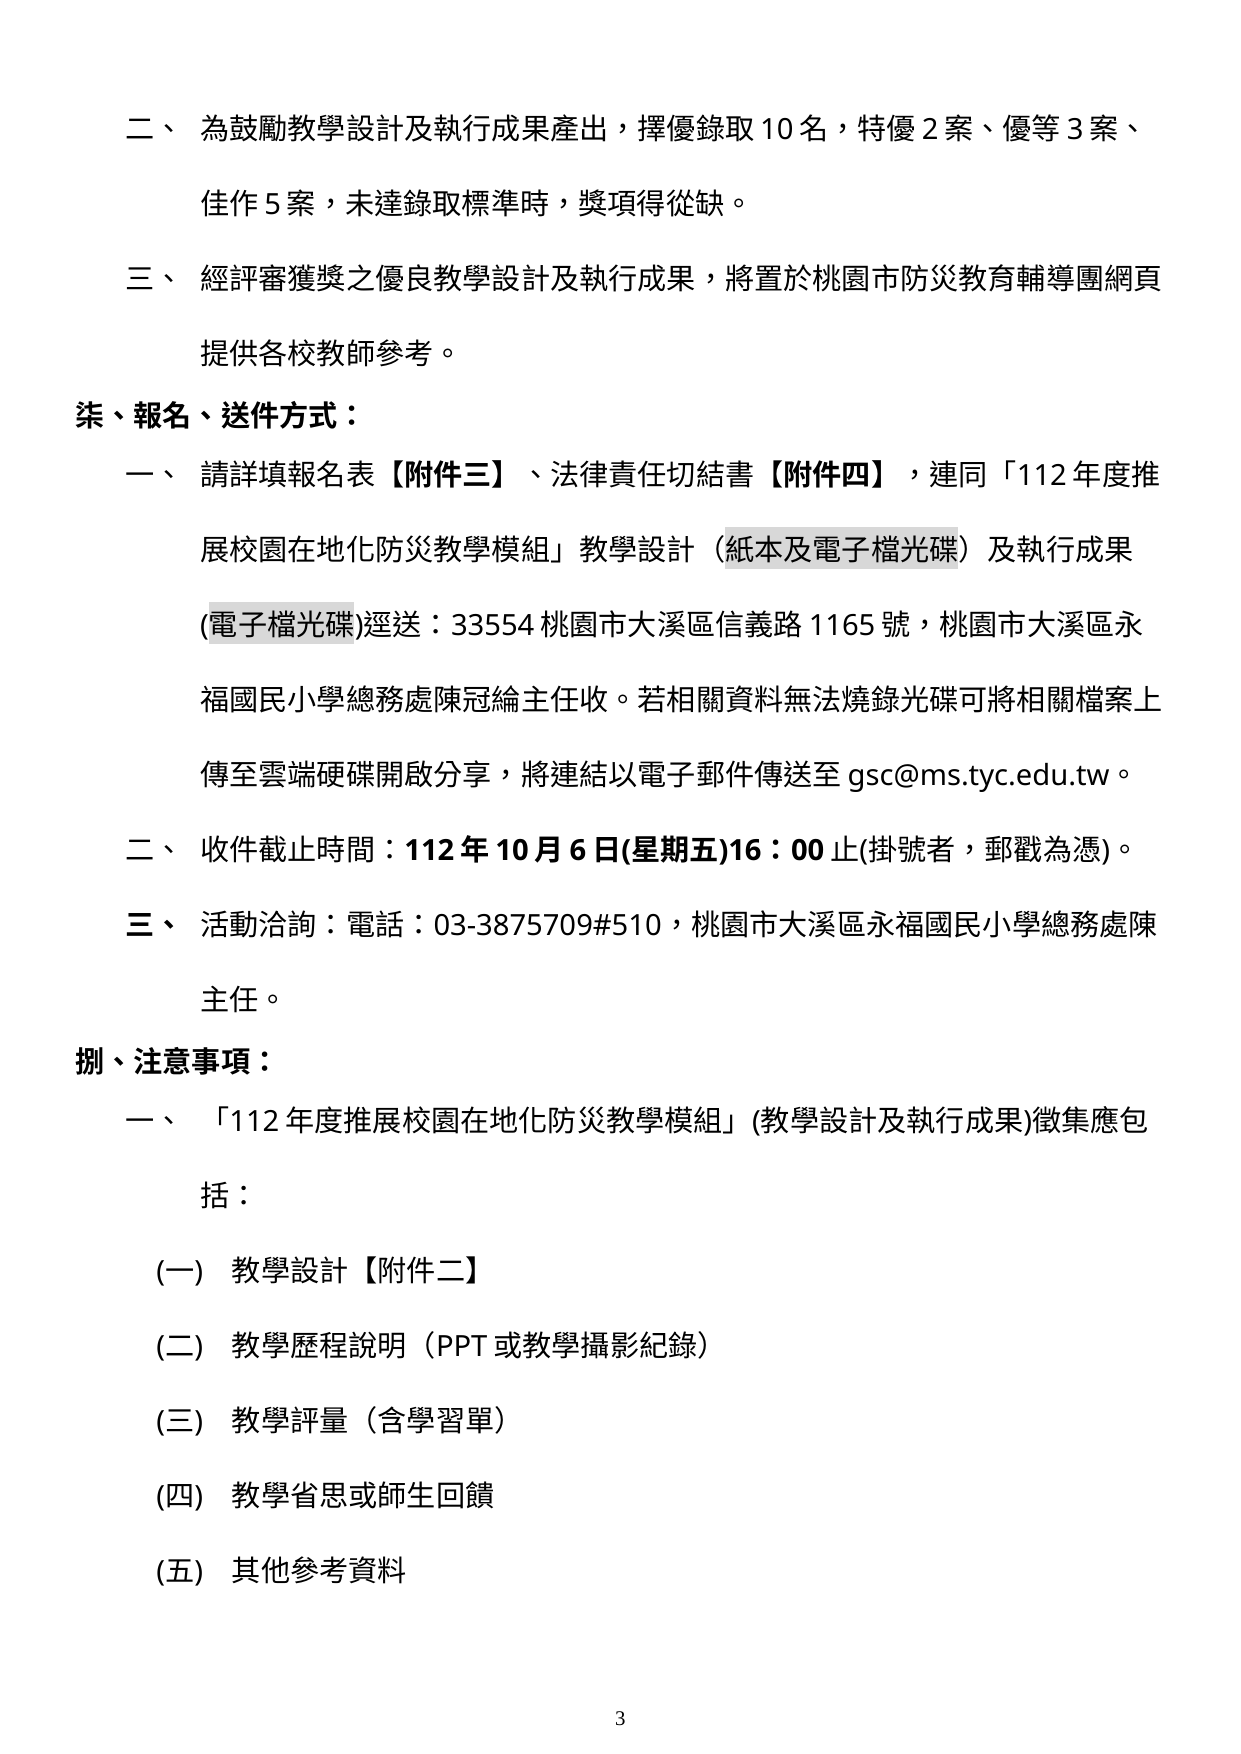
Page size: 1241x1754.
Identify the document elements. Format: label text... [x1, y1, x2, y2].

list 教學省思或師生回饋 [156, 1456, 1165, 1531]
list 經評審獲獎之優良教學設計及執行成果，將置於桃園市防災教育輔導團網頁提供各校教師參考。 [125, 239, 1165, 389]
list 教學歷程說明（PPT或教學攝影紀錄） [156, 1306, 1165, 1381]
list 收件截止時間：112年10月6日(星期五)16：00止(掛號者，郵戳為憑)。 [125, 810, 1165, 885]
list 其他參考資料 [156, 1531, 1165, 1606]
list 為鼓勵教學設計及執行成果產出，擇優錄取10名，特優2案、優等3案、佳作5案，未達錄取標準時，獎項得從缺。 [125, 89, 1165, 239]
list 活動洽詢：電話：03-3875709#510，桃園市大溪區永福國民小學總務處陳主任。 [125, 885, 1165, 1035]
text 柒、報名、送件方式： [75, 389, 1165, 435]
list 請詳填報名表【附件三】、法律責任切結書【附件四】，連同「112年度推展校園在地化防災教學模組」教學設計（紙本及電子檔光碟）及執行成果(電子檔光碟)逕送：33554桃園市大溪區信義路1165號，桃園市大溪區永福國民小學總務處陳冠綸主任收。若相關資料無法燒錄光碟可將相關檔案上傳至雲端硬碟開啟分享，將連結以電子郵件傳送至gsc@ms.tyc.edu.tw。 [125, 435, 1165, 810]
list 「112年度推展校園在地化防災教學模組」(教學設計及執行成果)徵集應包括： [125, 1081, 1165, 1231]
list 教學評量（含學習單） [156, 1381, 1165, 1456]
text 捌、注意事項： [75, 1035, 1165, 1081]
list 教學設計【附件二】 [156, 1231, 1165, 1306]
